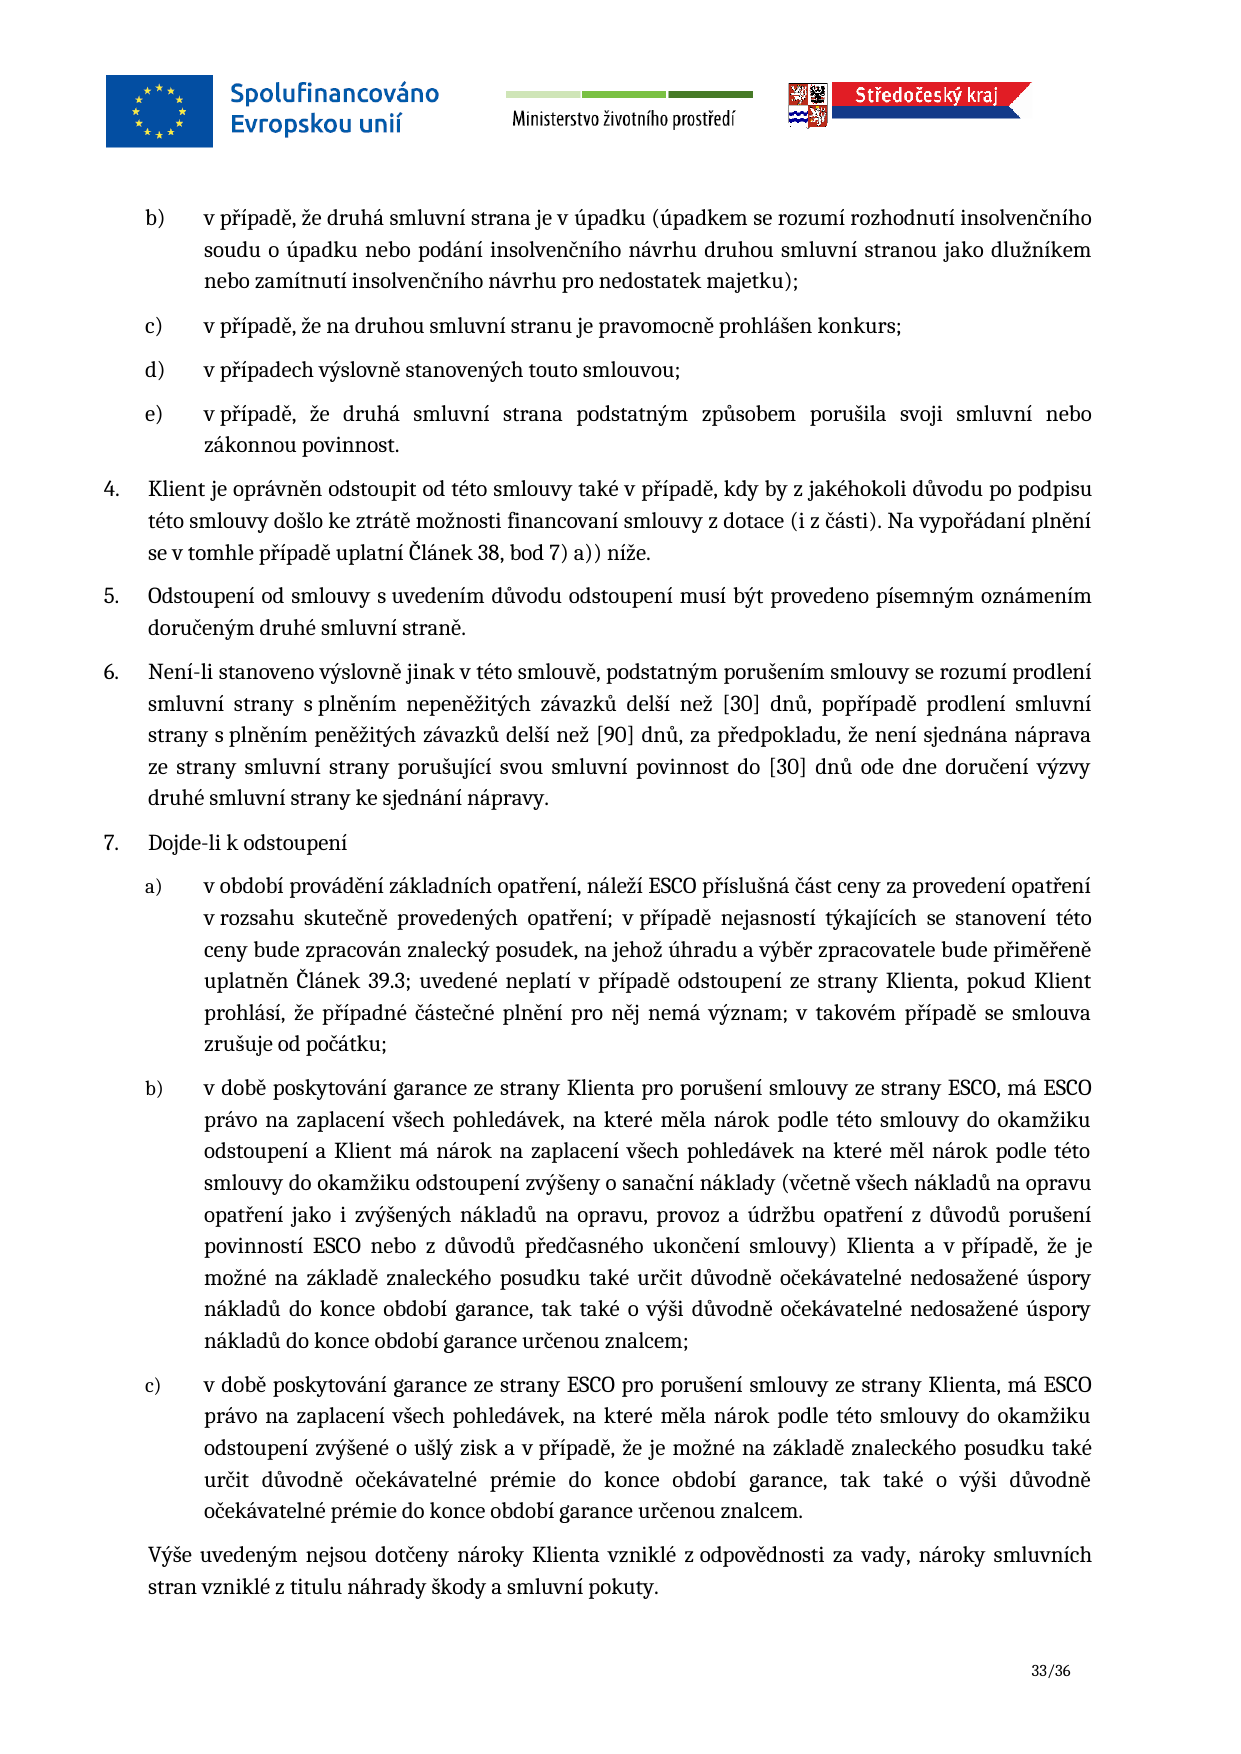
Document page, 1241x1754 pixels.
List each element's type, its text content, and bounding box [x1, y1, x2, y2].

picture [103, 73, 1048, 148]
subtitle v období provádění základních opatření, náleží ESCO příslušná část ceny za provedení opatření v rozsahu skutečně provedených opatření; v případě nejasností týkajících se stanovení této ceny bude zpracován znalecký posudek, na jehož úhradu a výběr zpracovatele bude přiměřeně uplatněn Článek 39.3; uvedené neplatí v případě odstoupení ze strany Klienta, pokud Klient prohlásí, že případné částečné plnění pro něj nemá význam; v takovém případě se smlouva zrušuje od počátku; [145, 873, 1092, 1057]
subtitle Odstoupení od smlouvy s uvedením důvodu odstoupení musí být provedeno písemným oznámením doručeným druhé smluvní straně. [103, 583, 1092, 641]
subtitle v době poskytování garance ze strany ESCO pro porušení smlouvy ze strany Klienta, má ESCO právo na zaplacení všech pohledávek, na které měla nárok podle této smlouvy do okamžiku odstoupení zvýšené o ušlý zisk a v případě, že je možné na základě znaleckého posudku také určit důvodně očekávatelné prémie do konce období garance, tak také o výši důvodně očekávatelné prémie do konce období garance určenou znalcem. [145, 1372, 1092, 1524]
subtitle Klient je oprávněn odstoupit od této smlouvy také v případě, kdy by z jakéhokoli důvodu po podpisu této smlouvy došlo ke ztrátě možnosti financovaní smlouvy z dotace (i z části). Na vypořádaní plnění se v tomhle případě uplatní Článek 38, bod 7) a)) níže. [103, 476, 1092, 566]
subtitle v případě, že druhá smluvní strana je v úpadku (úpadkem se rozumí rozhodnutí insolvenčního soudu o úpadku nebo podání insolvenčního návrhu druhou smluvní stranou jako dlužníkem nebo zamítnutí insolvenčního návrhu pro nedostatek majetku); [145, 205, 1092, 295]
subtitle v případě, že druhá smluvní strana podstatným způsobem porušila svoji smluvní nebo zákonnou povinnost. [145, 401, 1092, 458]
subtitle Dojde-li k odstoupení [103, 829, 1092, 856]
subtitle Není-li stanoveno výslovně jinak v této smlouvě, podstatným porušením smlouvy se rozumí prodlení smluvní strany s plněním nepeněžitých závazků delší než [30] dnů, popřípadě prodlení smluvní strany s plněním peněžitých závazků delší než [90] dnů, za předpokladu, že není sjednána náprava ze strany smluvní strany porušující svou smluvní povinnost do [30] dnů ode dne doručení výzvy druhé smluvní strany ke sjednání nápravy. [103, 659, 1092, 812]
subtitle v případech výslovně stanovených touto smlouvou; [145, 356, 1092, 383]
subtitle Výše uvedeným nejsou dotčeny nároky Klienta vzniklé z odpovědnosti za vady, nároky smluvních stran vzniklé z titulu náhrady škody a smluvní pokuty. [148, 1542, 1092, 1600]
subtitle v případě, že na druhou smluvní stranu je pravomocně prohlášen konkurs; [145, 312, 1092, 339]
subtitle v době poskytování garance ze strany Klienta pro porušení smlouvy ze strany ESCO, má ESCO právo na zaplacení všech pohledávek, na které měla nárok podle této smlouvy do okamžiku odstoupení a Klient má nárok na zaplacení všech pohledávek na které měl nárok podle této smlouvy do okamžiku odstoupení zvýšeny o sanační náklady (včetně všech nákladů na opravu opatření jako i zvýšených nákladů na opravu, provoz a údržbu opatření z důvodů porušení povinností ESCO nebo z důvodů předčasného ukončení smlouvy) Klienta a v případě, že je možné na základě znaleckého posudku také určit důvodně očekávatelné nedosažené úspory nákladů do konce období garance, tak také o výši důvodně očekávatelné nedosažené úspory nákladů do konce období garance určenou znalcem; [145, 1075, 1092, 1354]
